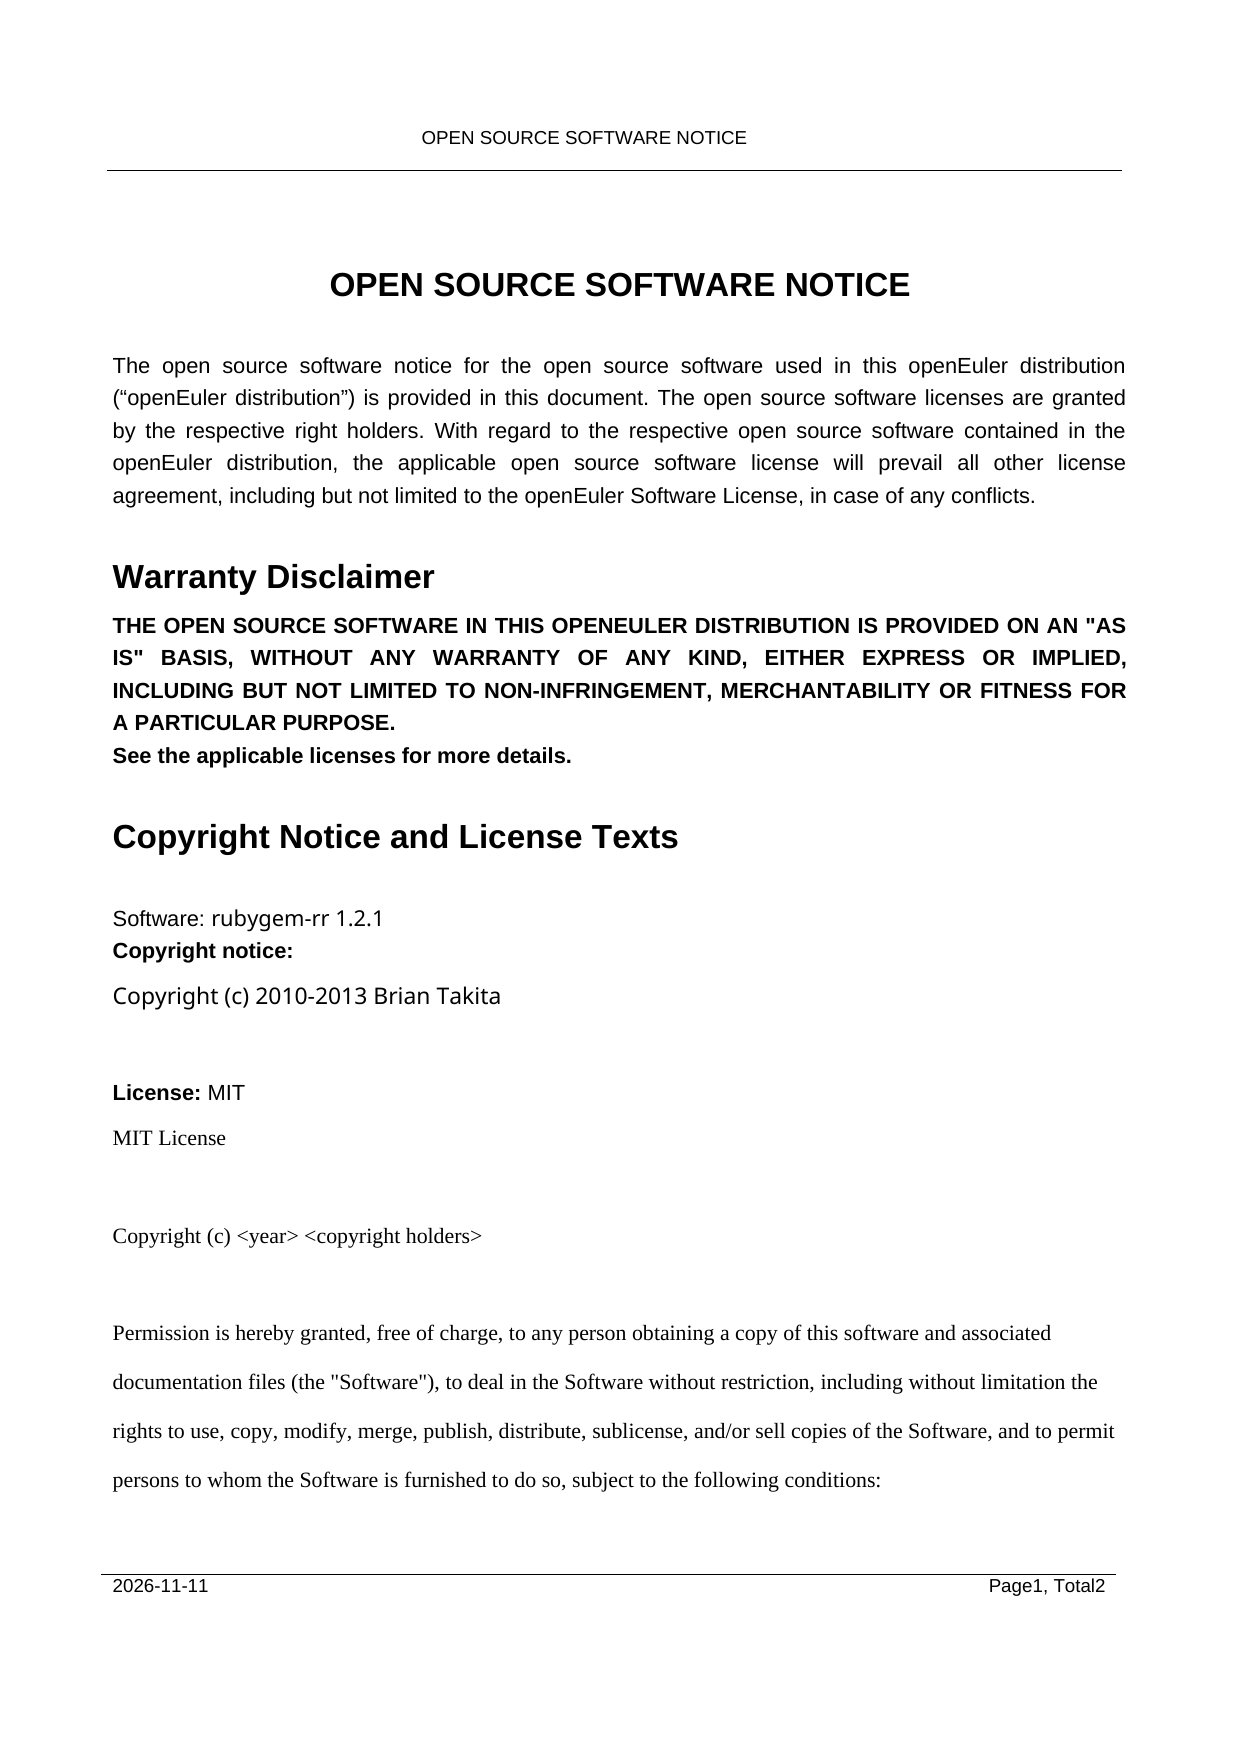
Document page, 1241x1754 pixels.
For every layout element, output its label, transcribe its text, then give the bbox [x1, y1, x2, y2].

text THE OPEN SOURCE SOFTWARE IN THIS OPENEULER DISTRIBUTION IS PROVIDED ON AN "AS IS" BASIS, WITHOUT ANY WARRANTY OF ANY KIND, EITHER EXPRESS OR IMPLIED, INCLUDING BUT NOT LIMITED TO NON-INFRINGEMENT, MERCHANTABILITY OR FITNESS FOR A PARTICULAR PURPOSE. See the applicable licenses for more details. [112, 609, 1128, 771]
text License: MIT [112, 1077, 1128, 1109]
text Copyright (c) 2010-2013 Brian Takita [112, 979, 1128, 1060]
text Software: rubygem-rr 1.2.1 [112, 901, 1128, 934]
text The open source software notice for the open source software used in this openEuler distribution (“openEuler distribution”) is provided in this document. The open source software licenses are granted by the respective right holders. With regard to the respective open source software contained in the openEuler distribution, the applicable open source software license will prevail all other license agreement, including but not limited to the openEuler Software License, in case of any conflicts. [112, 349, 1128, 511]
text OPEN SOURCE SOFTWARE NOTICE [112, 251, 1128, 316]
text Copyright notice: [112, 934, 1128, 966]
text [112, 1122, 1128, 1495]
text Warranty Disclaimer [112, 544, 1128, 609]
text Copyright Notice and License Texts [112, 804, 1128, 869]
